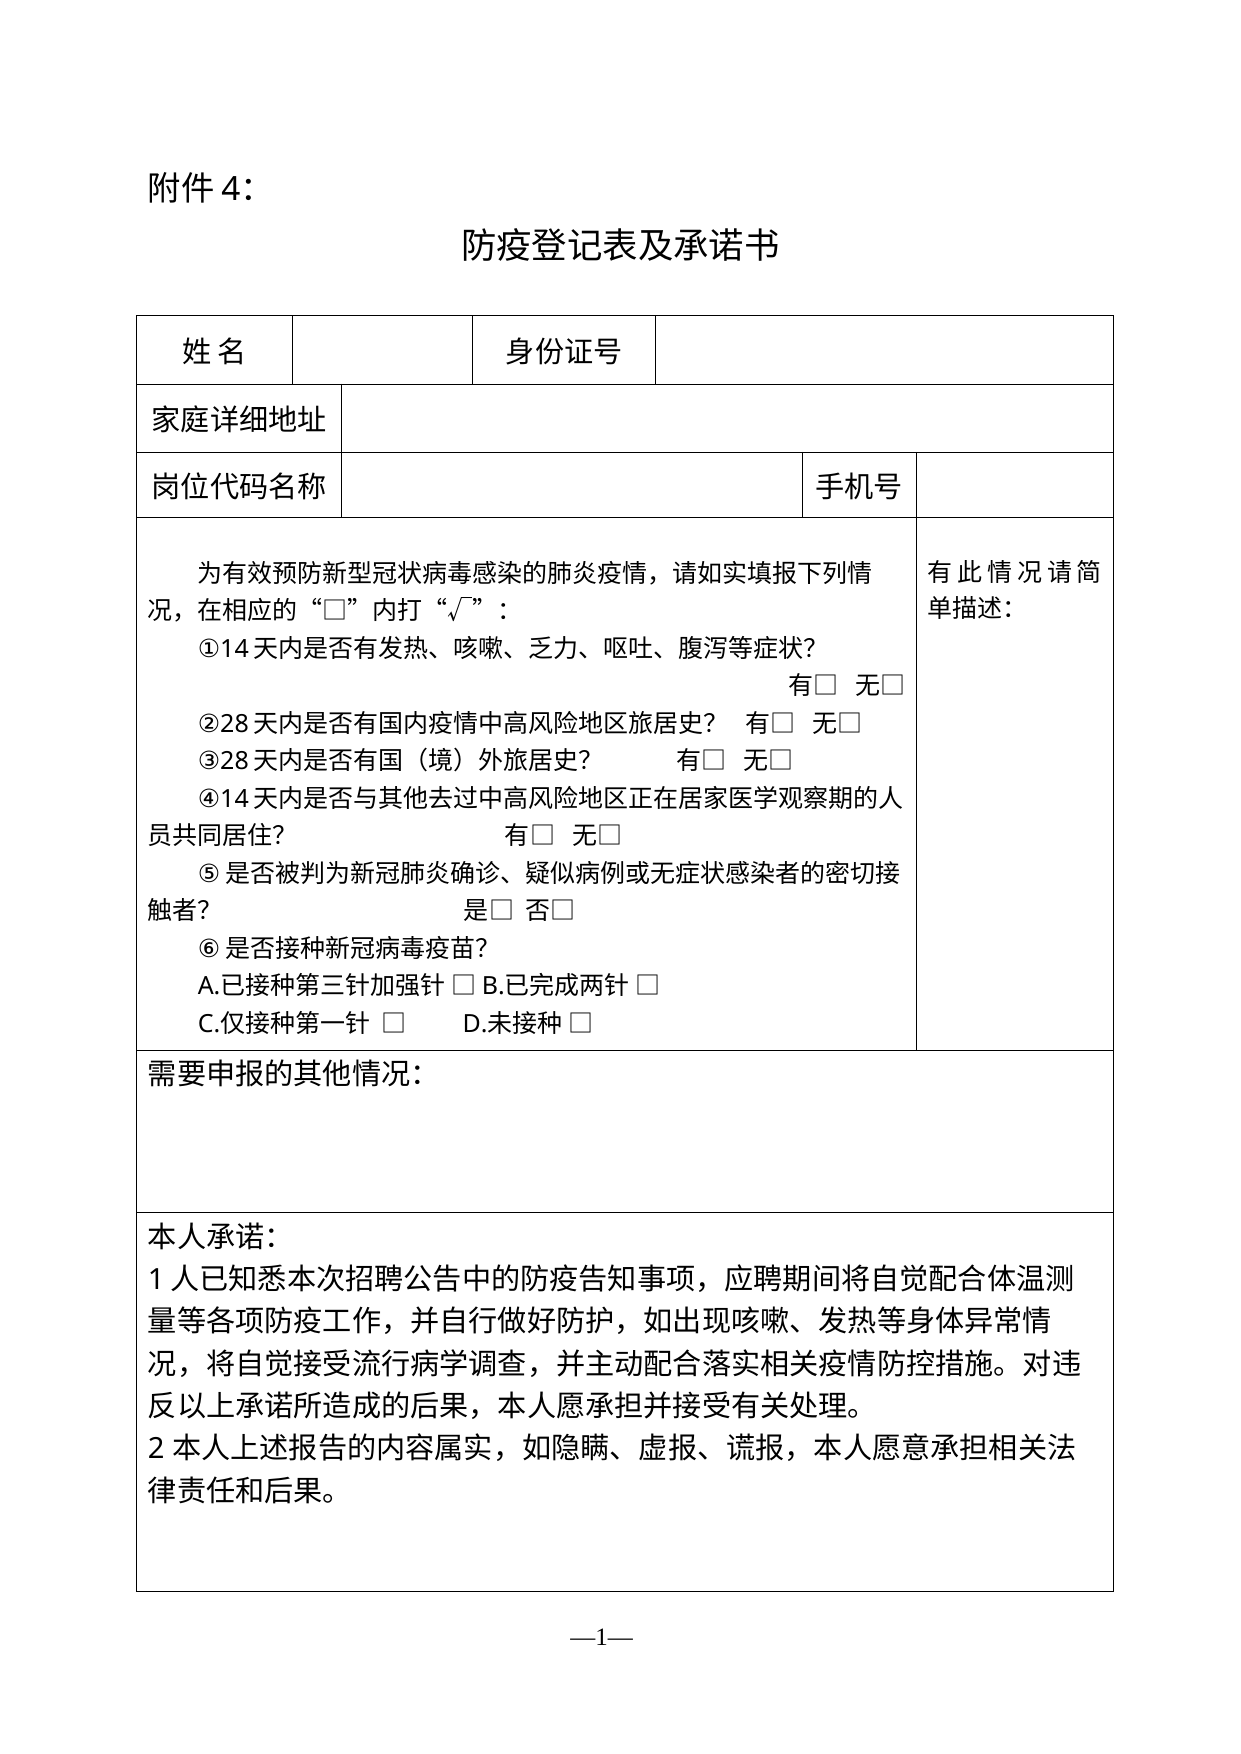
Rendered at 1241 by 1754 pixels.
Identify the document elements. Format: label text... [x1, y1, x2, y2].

text 附件4： [148, 162, 1092, 210]
table_cell 需要申报的其他情况： [137, 1051, 1113, 1212]
table_cell 岗位代码名称 [137, 453, 341, 517]
table_header 身份证号 [473, 316, 655, 383]
table_cell [342, 453, 802, 517]
table_header 姓 名 [137, 316, 292, 383]
table_cell 有此情况请简单描述： [917, 518, 1113, 1050]
table_cell [342, 385, 1113, 452]
table_cell 手机号 [803, 453, 916, 517]
table_cell 为有效预防新型冠状病毒感染的肺炎疫情，请如实填报下列情况，在相应的“□”内打“√”： ①14天内是否有发热、咳嗽、乏力、呕吐、腹泻等症状？ 有□ 无□ ②28天内是否有国内疫情中高风险地区旅居史？ 有□ 无□ ③28天内是否有国（境）外旅居史？ 有□ 无□ ④14天内是否与其他去过中高风险地区正在居家医学观察期的人员共同居住？ 有□ 无□ ⑤是否被判为新冠肺炎确诊、疑似病例或无症状感染者的密切接触者？ 是□ 否□ ⑥是否接种新冠病毒疫苗？ A.已接种第三针加强针 □ B.已完成两针 □ C.仅接种第一针 □ D.未接种 □ [137, 518, 916, 1050]
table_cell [137, 1213, 1113, 1591]
table_header [656, 316, 1113, 383]
text 防疫登记表及承诺书 [148, 210, 1092, 275]
table_cell 家庭详细地址 [137, 385, 341, 452]
table_header [293, 316, 472, 383]
table_cell [917, 453, 1113, 517]
